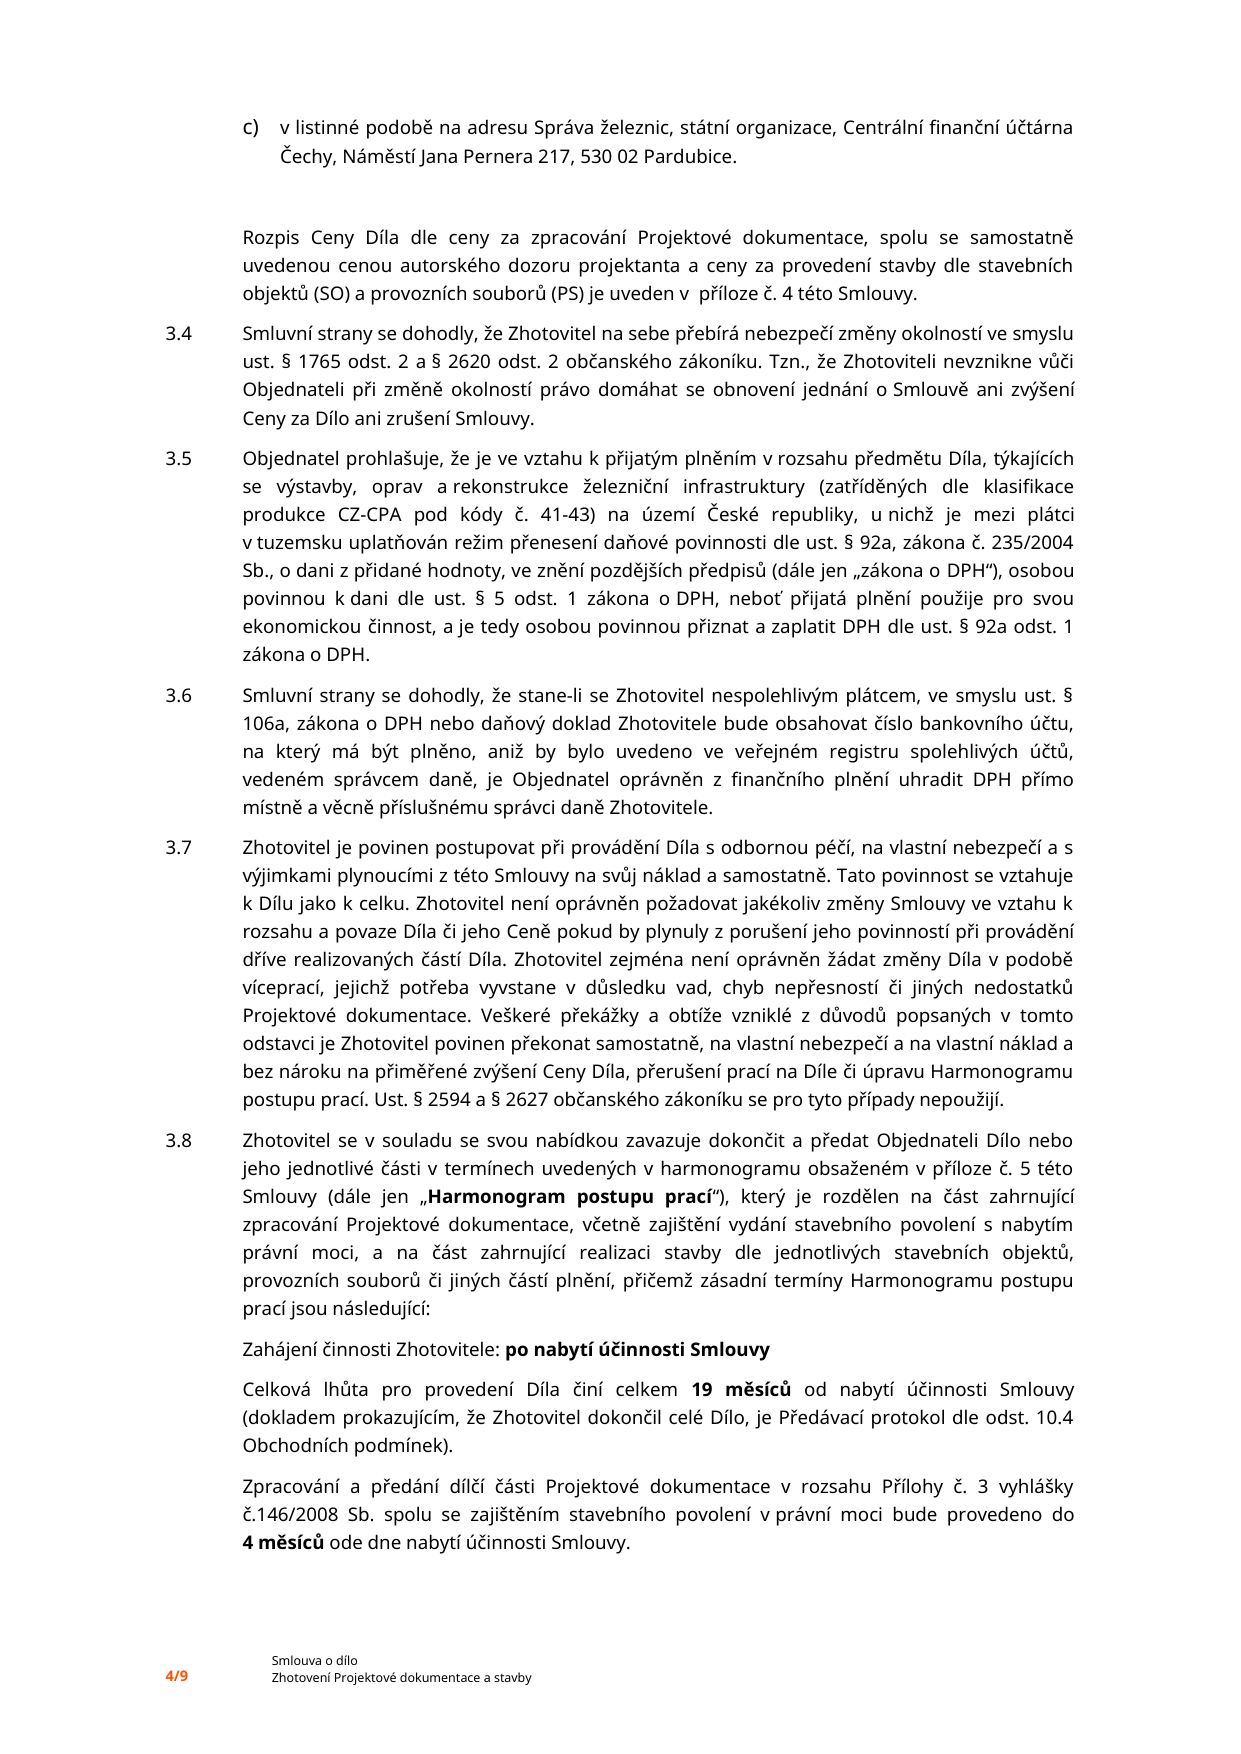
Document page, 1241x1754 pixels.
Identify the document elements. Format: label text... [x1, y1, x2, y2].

text Objednatel prohlašuje, že je ve vztahu k přijatým plněním v rozsahu předmětu Díla, týkajících se výstavby, oprav a rekonstrukce železniční infrastruktury (zatříděných dle klasifikace produkce CZ-CPA pod kódy č. 41-43) na území České republiky, u nichž je mezi plátci v tuzemsku uplatňován režim přenesení daňové povinnosti dle ust. § 92a, zákona č. 235/2004 Sb., o dani z přidané hodnoty, ve znění pozdějších předpisů (dále jen „zákona o DPH“), osobou povinnou k dani dle ust. § 5 odst. 1 zákona o DPH, neboť přijatá plnění použije pro svou ekonomickou činnost, a je tedy osobou povinnou přiznat a zaplatit DPH dle ust. § 92a odst. 1 zákona o DPH. [165, 445, 1075, 667]
text Celková lhůta pro provedení Díla činí celkem 19 měsíců od nabytí účinnosti Smlouvy (dokladem prokazujícím, že Zhotovitel dokončil celé Dílo, je Předávací protokol dle odst. 10.4 Obchodních podmínek). [242, 1376, 1075, 1458]
text Smluvní strany se dohodly, že stane-li se Zhotovitel nespolehlivým plátcem, ve smyslu ust. § 106a, zákona o DPH nebo daňový doklad Zhotovitele bude obsahovat číslo bankovního účtu, na který má být plněno, aniž by bylo uvedeno ve veřejném registru spolehlivých účtů, vedeném správcem daně, je Objednatel oprávněn z finančního plnění uhradit DPH přímo místně a věcně příslušnému správci daně Zhotovitele. [165, 682, 1075, 819]
list v listinné podobě na adresu Správa železnic, státní organizace, Centrální finanční účtárna Čechy, Náměstí Jana Pernera 217, 530 02 Pardubice. [242, 112, 1075, 169]
text Smluvní strany se dohodly, že Zhotovitel na sebe přebírá nebezpečí změny okolností ve smyslu ust. § 1765 odst. 2 a § 2620 odst. 2 občanského zákoníku. Tzn., že Zhotoviteli nevznikne vůči Objednateli při změně okolností právo domáhat se obnovení jednání o Smlouvě ani zvýšení Ceny za Dílo ani zrušení Smlouvy. [165, 321, 1075, 430]
text Zpracování a předání dílčí části Projektové dokumentace v rozsahu Přílohy č. 3 vyhlášky č.146/2008 Sb. spolu se zajištěním stavebního povolení v právní moci bude provedeno do 4 měsíců ode dne nabytí účinnosti Smlouvy. [242, 1473, 1075, 1554]
text Zahájení činnosti Zhotovitele: po nabytí účinnosti Smlouvy [242, 1336, 1075, 1361]
text Zhotovitel je povinen postupovat při provádění Díla s odbornou péčí, na vlastní nebezpečí a s výjimkami plynoucími z této Smlouvy na svůj náklad a samostatně. Tato povinnost se vztahuje k Dílu jako k celku. Zhotovitel není oprávněn požadovat jakékoliv změny Smlouvy ve vztahu k rozsahu a povaze Díla či jeho Ceně pokud by plynuly z porušení jeho povinností při provádění dříve realizovaných částí Díla. Zhotovitel zejména není oprávněn žádat změny Díla v podobě víceprací, jejichž potřeba vyvstane v důsledku vad, chyb nepřesností či jiných nedostatků Projektové dokumentace. Veškeré překážky a obtíže vzniklé z důvodů popsaných v tomto odstavci je Zhotovitel povinen překonat samostatně, na vlastní nebezpečí a na vlastní náklad a bez nároku na přiměřené zvýšení Ceny Díla, přerušení prací na Díle či úpravu Harmonogramu postupu prací. Ust. § 2594 a § 2627 občanského zákoníku se pro tyto případy nepoužijí. [165, 834, 1075, 1112]
text Zhotovitel se v souladu se svou nabídkou zavazuje dokončit a předat Objednateli Dílo nebo jeho jednotlivé části v termínech uvedených v harmonogramu obsaženém v příloze č. 5 této Smlouvy (dále jen „Harmonogram postupu prací“), který je rozdělen na část zahrnující zpracování Projektové dokumentace, včetně zajištění vydání stavebního povolení s nabytím právní moci, a na část zahrnující realizaci stavby dle jednotlivých stavebních objektů, provozních souborů či jiných částí plnění, přičemž zásadní termíny Harmonogramu postupu prací jsou následující: [165, 1127, 1075, 1321]
text Rozpis Ceny Díla dle ceny za zpracování Projektové dokumentace, spolu se samostatně uvedenou cenou autorského dozoru projektanta a ceny za provedení stavby dle stavebních objektů (SO) a provozních souborů (PS) je uveden v příloze č. 4 této Smlouvy. [242, 224, 1075, 306]
